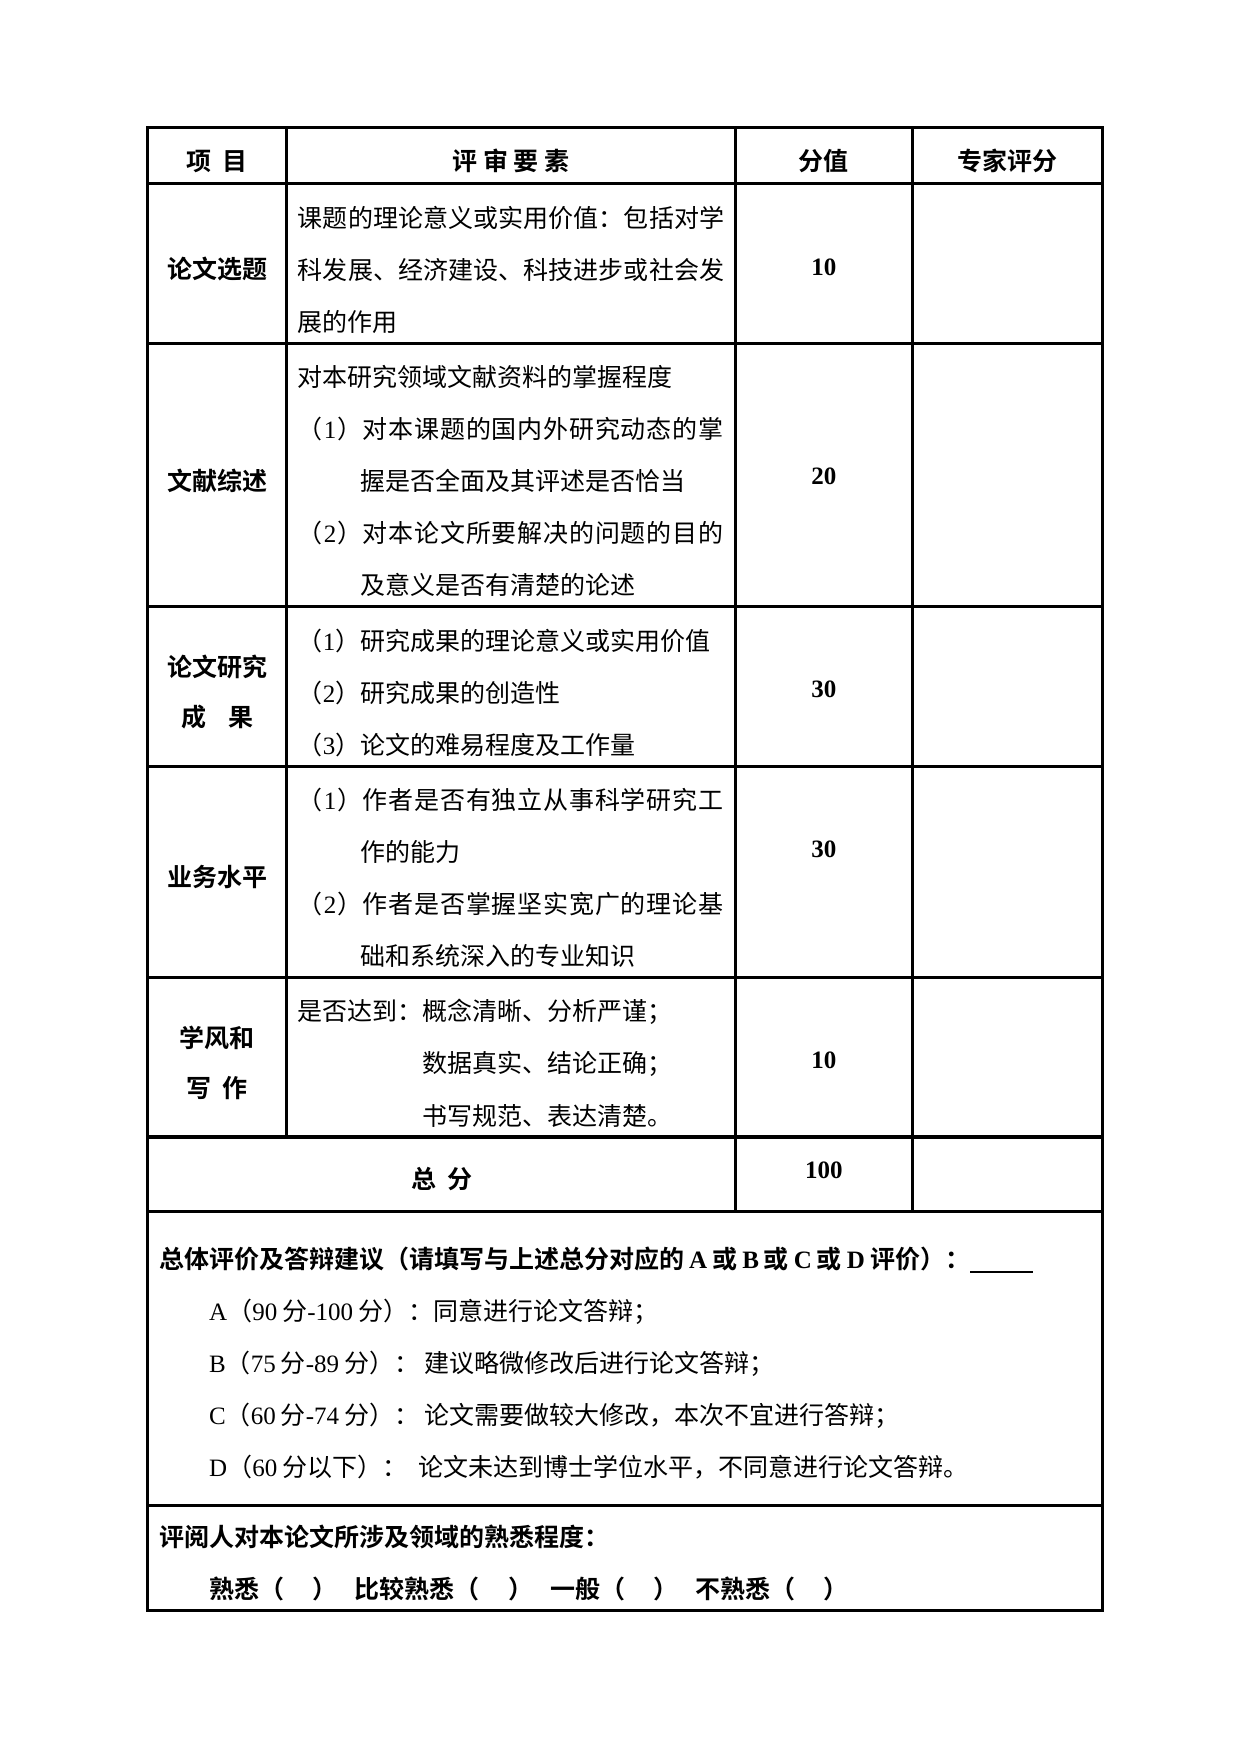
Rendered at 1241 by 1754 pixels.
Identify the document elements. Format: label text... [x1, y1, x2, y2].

table_cell 业务水平 [149, 768, 285, 976]
table_cell [914, 185, 1101, 342]
table_cell [914, 768, 1101, 976]
table_header 项 目 [149, 129, 285, 182]
table_cell （1）作者是否有独立从事科学研究工作的能力 （2）作者是否掌握坚实宽广的理论基础和系统深入的专业知识 [288, 768, 734, 976]
table_cell [914, 979, 1101, 1135]
table_cell 10 [737, 979, 911, 1135]
table_cell 20 [737, 345, 911, 605]
table_cell 是否达到：概念清晰、分析严谨； 数据真实、结论正确； 书写规范、表达清楚。 [288, 979, 734, 1135]
table_cell 30 [737, 768, 911, 976]
table_cell 论文研究 成 果 [149, 608, 285, 764]
table_header 评 审 要 素 [288, 129, 734, 182]
table_cell [914, 608, 1101, 764]
table_cell （1）研究成果的理论意义或实用价值 （2）研究成果的创造性 （3）论文的难易程度及工作量 [288, 608, 734, 764]
table_cell 文献综述 [149, 345, 285, 605]
table_cell [914, 345, 1101, 605]
table_cell 10 [737, 185, 911, 342]
table_cell 对本研究领域文献资料的掌握程度 （1）对本课题的国内外研究动态的掌握是否全面及其评述是否恰当 （2）对本论文所要解决的问题的目的及意义是否有清楚的论述 [288, 345, 734, 605]
table_cell 课题的理论意义或实用价值：包括对学科发展、经济建设、科技进步或社会发展的作用 [288, 185, 734, 342]
table_cell [914, 1139, 1101, 1210]
table_cell 100 [737, 1139, 911, 1210]
table_cell 总 分 [149, 1139, 734, 1210]
table_cell 总体评价及答辩建议（请填写与上述总分对应的A或B或C或D评价）： A（90分-100分）：同意进行论文答辩； B（75分-89分）： 建议略微修改后进行论文答辩； C（60分-74分）： 论文需要做较大修改，本次不宜进行答辩； D（60分以下）： 论文未达到博士学位水平，不同意进行论文答辩。 [149, 1213, 1101, 1504]
table_header 分值 [737, 129, 911, 182]
table_cell 30 [737, 608, 911, 764]
table_cell 评阅人对本论文所涉及领域的熟悉程度： 熟悉（ ） 比较熟悉（ ） 一般（ ） 不熟悉（ ） [149, 1507, 1101, 1609]
table_cell 论文选题 [149, 185, 285, 342]
table_cell 学风和 写 作 [149, 979, 285, 1135]
table_header 专家评分 [914, 129, 1101, 182]
